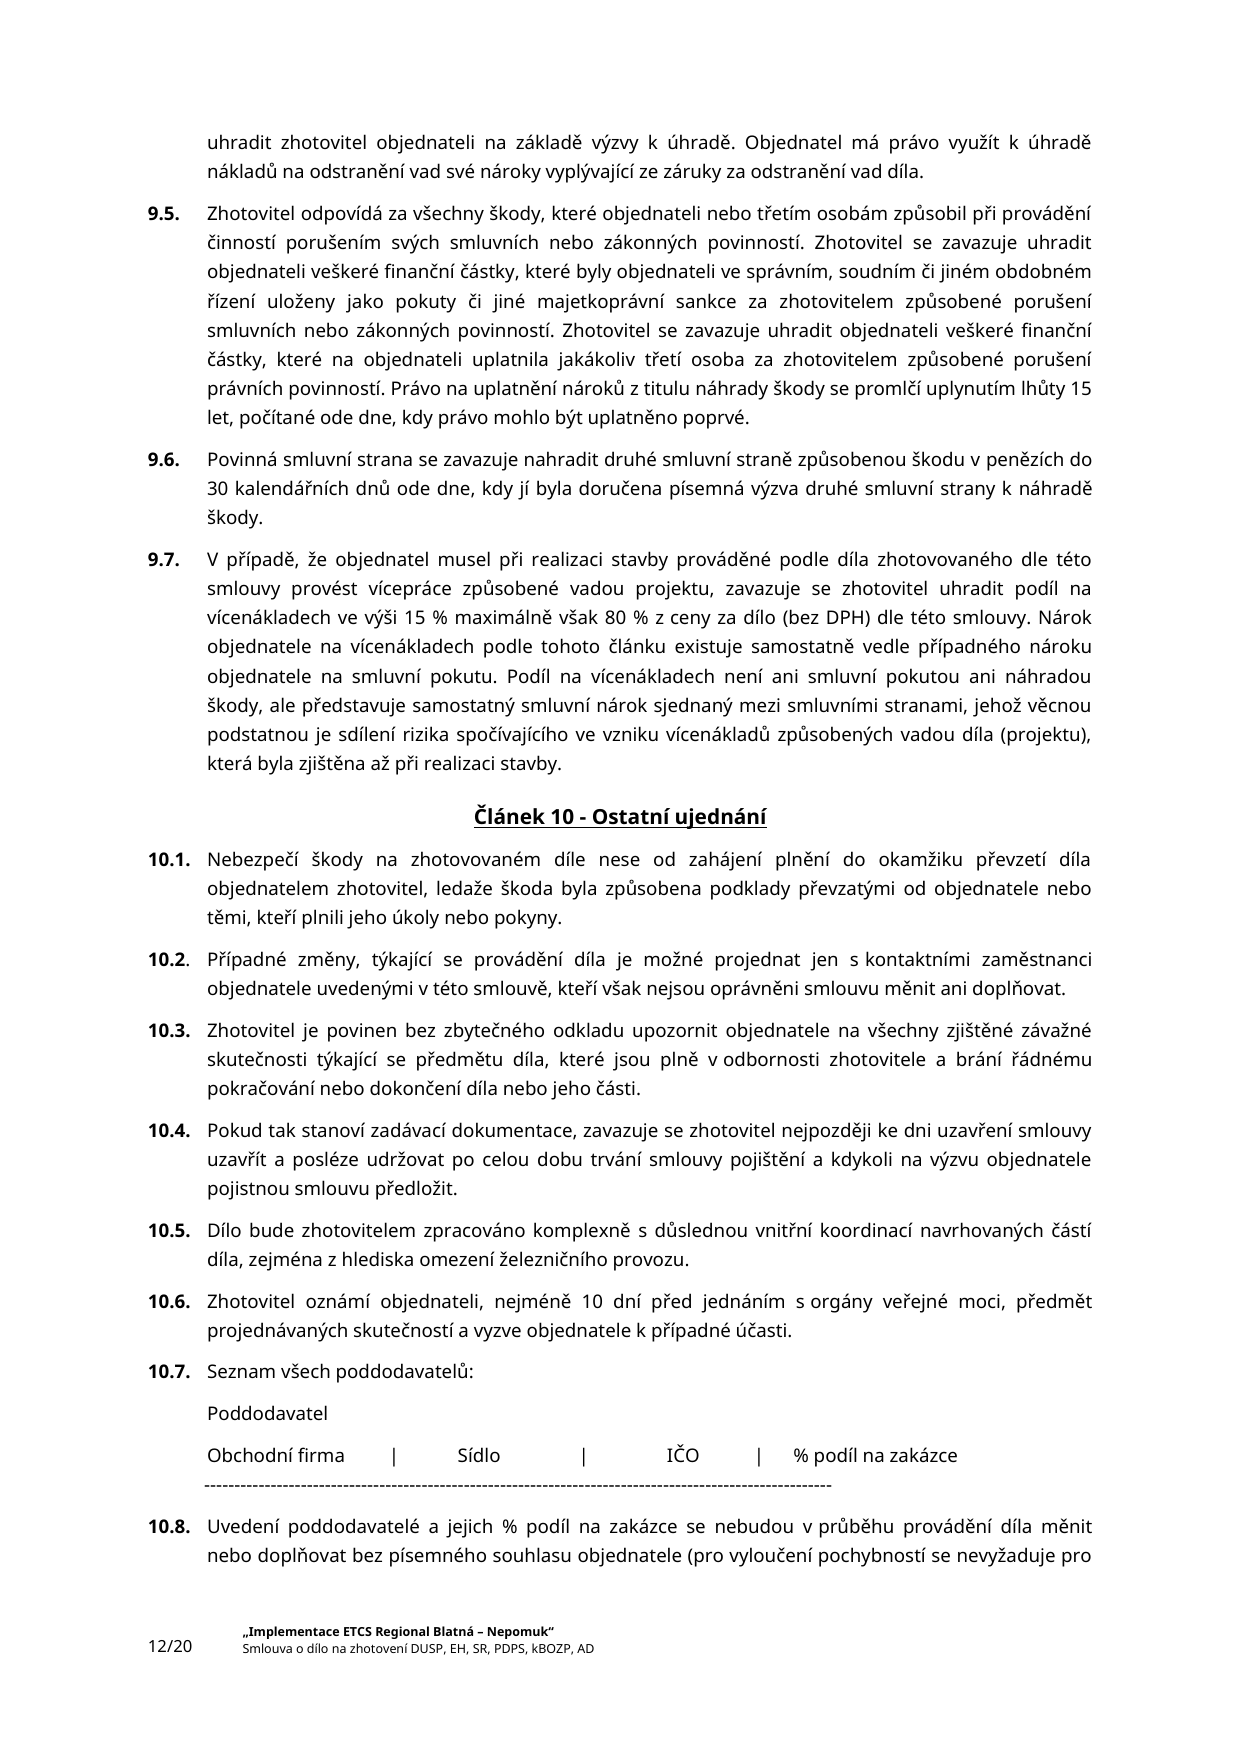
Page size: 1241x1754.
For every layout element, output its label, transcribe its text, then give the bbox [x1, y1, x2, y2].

text 10.5. Dílo bude zhotovitelem zpracováno komplexně s důslednou vnitřní koordinací navrhovaných částí díla, zejména z hlediska omezení železničního provozu. [148, 1214, 1092, 1272]
subtitle Článek 10 - Ostatní ujednání [148, 801, 1092, 831]
text 10.4. Pokud tak stanoví zadávací dokumentace, zavazuje se zhotovitel nejpozději ke dni uzavření smlouvy uzavřít a posléze udržovat po celou dobu trvání smlouvy pojištění a kdykoli na výzvu objednatele pojistnou smlouvu předložit. [148, 1114, 1092, 1201]
text 10.7. Seznam všech poddodavatelů: [148, 1356, 1092, 1385]
text Obchodní firma | Sídlo | IČO | % podíl na zakázce [151, 1439, 1092, 1468]
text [148, 126, 1092, 185]
text 10.3. Zhotovitel je povinen bez zbytečného odkladu upozornit objednatele na všechny zjištěné závažné skutečnosti týkající se předmětu díla, které jsou plně v odbornosti zhotovitele a brání řádnému pokračování nebo dokončení díla nebo jeho části. [148, 1014, 1092, 1101]
text -------------------------------------------------------------------------------------------------------- [148, 1468, 1092, 1497]
text 10.1. Nebezpečí škody na zhotovovaném díle nese od zahájení plnění do okamžiku převzetí díla objednatelem zhotovitel, ledaže škoda byla způsobena podklady převzatými od objednatele nebo těmi, kteří plnili jeho úkoly nebo pokyny. [148, 843, 1092, 931]
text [148, 1510, 1092, 1568]
text 9.7. V případě, že objednatel musel při realizaci stavby prováděné podle díla zhotovovaného dle této smlouvy provést vícepráce způsobené vadou projektu, zavazuje se zhotovitel uhradit podíl na vícenákladech ve výši 15 % maximálně však 80 % z ceny za dílo (bez DPH) dle této smlouvy. Nárok objednatele na vícenákladech podle tohoto článku existuje samostatně vedle případného nároku objednatele na smluvní pokutu. Podíl na vícenákladech není ani smluvní pokutou ani náhradou škody, ale představuje samostatný smluvní nárok sjednaný mezi smluvními stranami, jehož věcnou podstatnou je sdílení rizika spočívajícího ve vzniku vícenákladů způsobených vadou díla (projektu), která byla zjištěna až při realizaci stavby. [148, 543, 1092, 776]
text 9.6. Povinná smluvní strana se zavazuje nahradit druhé smluvní straně způsobenou škodu v penězích do 30 kalendářních dnů ode dne, kdy jí byla doručena písemná výzva druhé smluvní strany k náhradě škody. [148, 443, 1092, 531]
text 10.2. Případné změny, týkající se provádění díla je možné projednat jen s kontaktními zaměstnanci objednatele uvedenými v této smlouvě, kteří však nejsou oprávněni smlouvu měnit ani doplňovat. [148, 943, 1092, 1001]
text 10.6. Zhotovitel oznámí objednateli, nejméně 10 dní před jednáním s orgány veřejné moci, předmět projednávaných skutečností a vyzve objednatele k případné účasti. [148, 1285, 1092, 1343]
text 9.5. Zhotovitel odpovídá za všechny škody, které objednateli nebo třetím osobám způsobil při provádění činností porušením svých smluvních nebo zákonných povinností. Zhotovitel se zavazuje uhradit objednateli veškeré finanční částky, které byly objednateli ve správním, soudním či jiném obdobném řízení uloženy jako pokuty či jiné majetkoprávní sankce za zhotovitelem způsobené porušení smluvních nebo zákonných povinností. Zhotovitel se zavazuje uhradit objednateli veškeré finanční částky, které na objednateli uplatnila jakákoliv třetí osoba za zhotovitelem způsobené porušení právních povinností. Právo na uplatnění nároků z titulu náhrady škody se promlčí uplynutím lhůty 15 let, počítané ode dne, kdy právo mohlo být uplatněno poprvé. [148, 197, 1092, 431]
text Poddodavatel [204, 1397, 1092, 1426]
